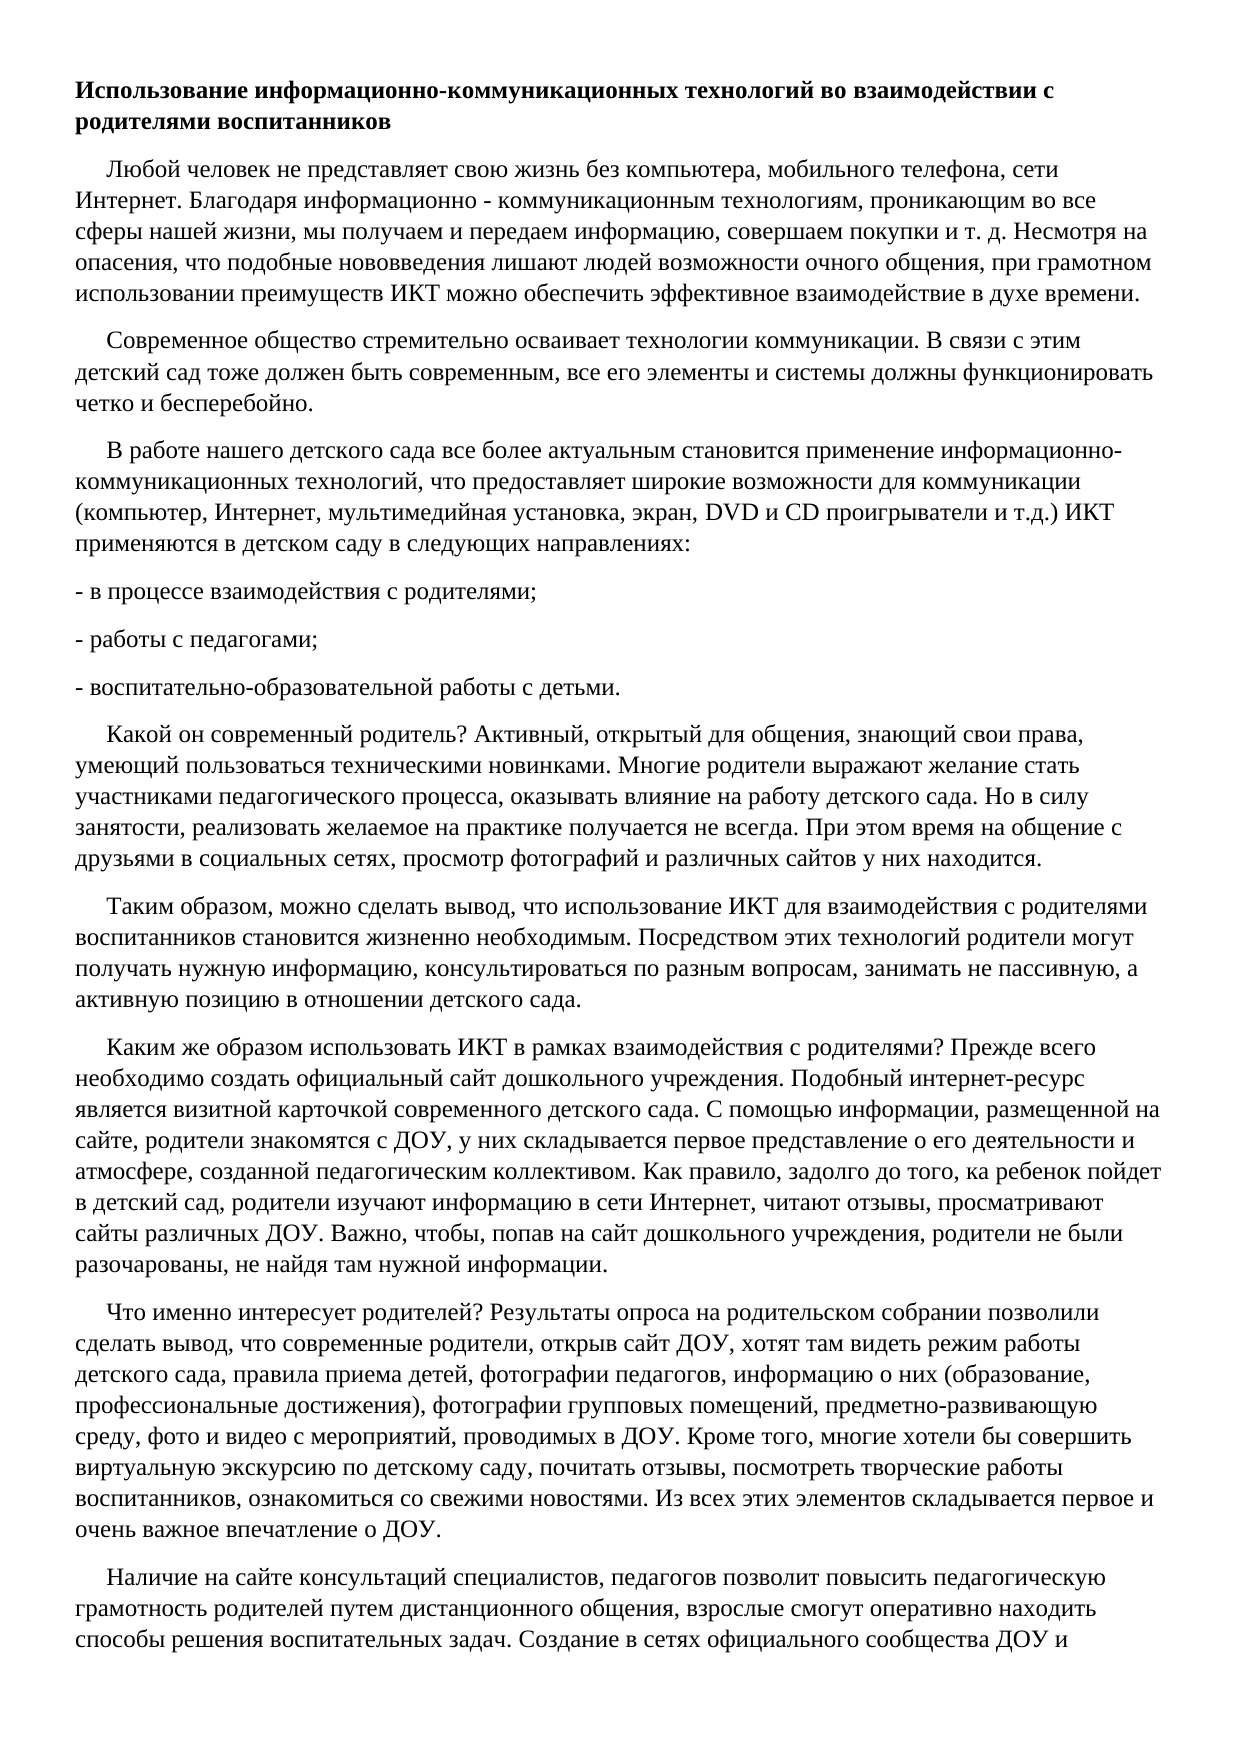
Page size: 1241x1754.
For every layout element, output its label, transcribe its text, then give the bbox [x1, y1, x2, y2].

text - работы с педагогами; [75, 624, 1165, 653]
text - воспитательно-образовательной работы с детьми. [75, 672, 1165, 700]
text Каким же образом использовать ИКТ в рамках взаимодействия с родителями? Прежде всего необходимо создать официальный сайт дошкольного учреждения. Подобный интернет-ресурс является визитной карточкой современного детского сада. С помощью информации, размещенной на сайте, родители знакомятся с ДОУ, у них складывается первое представление о его деятельности и атмосфере, созданной педагогическим коллективом. Как правило, задолго до того, ка ребенок пойдет в детский сад, родители изучают информацию в сети Интернет, читают отзывы, просматривают сайты различных ДОУ. Важно, чтобы, попав на сайт дошкольного учреждения, родители не были разочарованы, не найдя там нужной информации. [75, 1032, 1165, 1278]
text Любой человек не представляет свою жизнь без компьютера, мобильного телефона, сети Интернет. Благодаря информационно - коммуникационным технологиям, проникающим во все сферы нашей жизни, мы получаем и передаем информацию, совершаем покупки и т. д. Несмотря на опасения, что подобные нововведения лишают людей возможности очного общения, при грамотном использовании преимуществ ИКТ можно обеспечить эффективное взаимодействие в духе времени. [75, 154, 1165, 307]
text Использование информационно-коммуникационных технологий во взаимодействии с родителями воспитанников [75, 75, 1165, 135]
text В работе нашего детского сада все более актуальным становится применение информационно-коммуникационных технологий, что предоставляет широкие возможности для коммуникации (компьютер, Интернет, мультимедийная установка, экран, DVD и CD проигрыватели и т.д.) ИКТ применяются в детском саду в следующих направлениях: [75, 435, 1165, 557]
text Что именно интересует родителей? Результаты опроса на родительском собрании позволили сделать вывод, что современные родители, открыв сайт ДОУ, хотят там видеть режим работы детского сада, правила приема детей, фотографии педагогов, информацию о них (образование, профессиональные достижения), фотографии групповых помещений, предметно-развивающую среду, фото и видео с мероприятий, проводимых в ДОУ. Кроме того, многие хотели бы совершить виртуальную экскурсию по детскому саду, почитать отзывы, посмотреть творческие работы воспитанников, ознакомиться со свежими новостями. Из всех этих элементов складывается первое и очень важное впечатление о ДОУ. [75, 1297, 1165, 1543]
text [75, 1562, 1165, 1653]
text - в процессе взаимодействия с родителями; [75, 576, 1165, 605]
text Таким образом, можно сделать вывод, что использование ИКТ для взаимодействия с родителями воспитанников становится жизненно необходимым. Посредством этих технологий родители могут получать нужную информацию, консультироваться по разным вопросам, занимать не пассивную, а активную позицию в отношении детского сада. [75, 891, 1165, 1013]
text Современное общество стремительно осваивает технологии коммуникации. В связи с этим детский сад тоже должен быть современным, все его элементы и системы должны функционировать четко и бесперебойно. [75, 326, 1165, 416]
text Какой он современный родитель? Активный, открытый для общения, знающий свои права, умеющий пользоваться техническими новинками. Многие родители выражают желание стать участниками педагогического процесса, оказывать влияние на работу детского сада. Но в силу занятости, реализовать желаемое на практике получается не всегда. При этом время на общение с друзьями в социальных сетях, просмотр фотографий и различных сайтов у них находится. [75, 719, 1165, 872]
